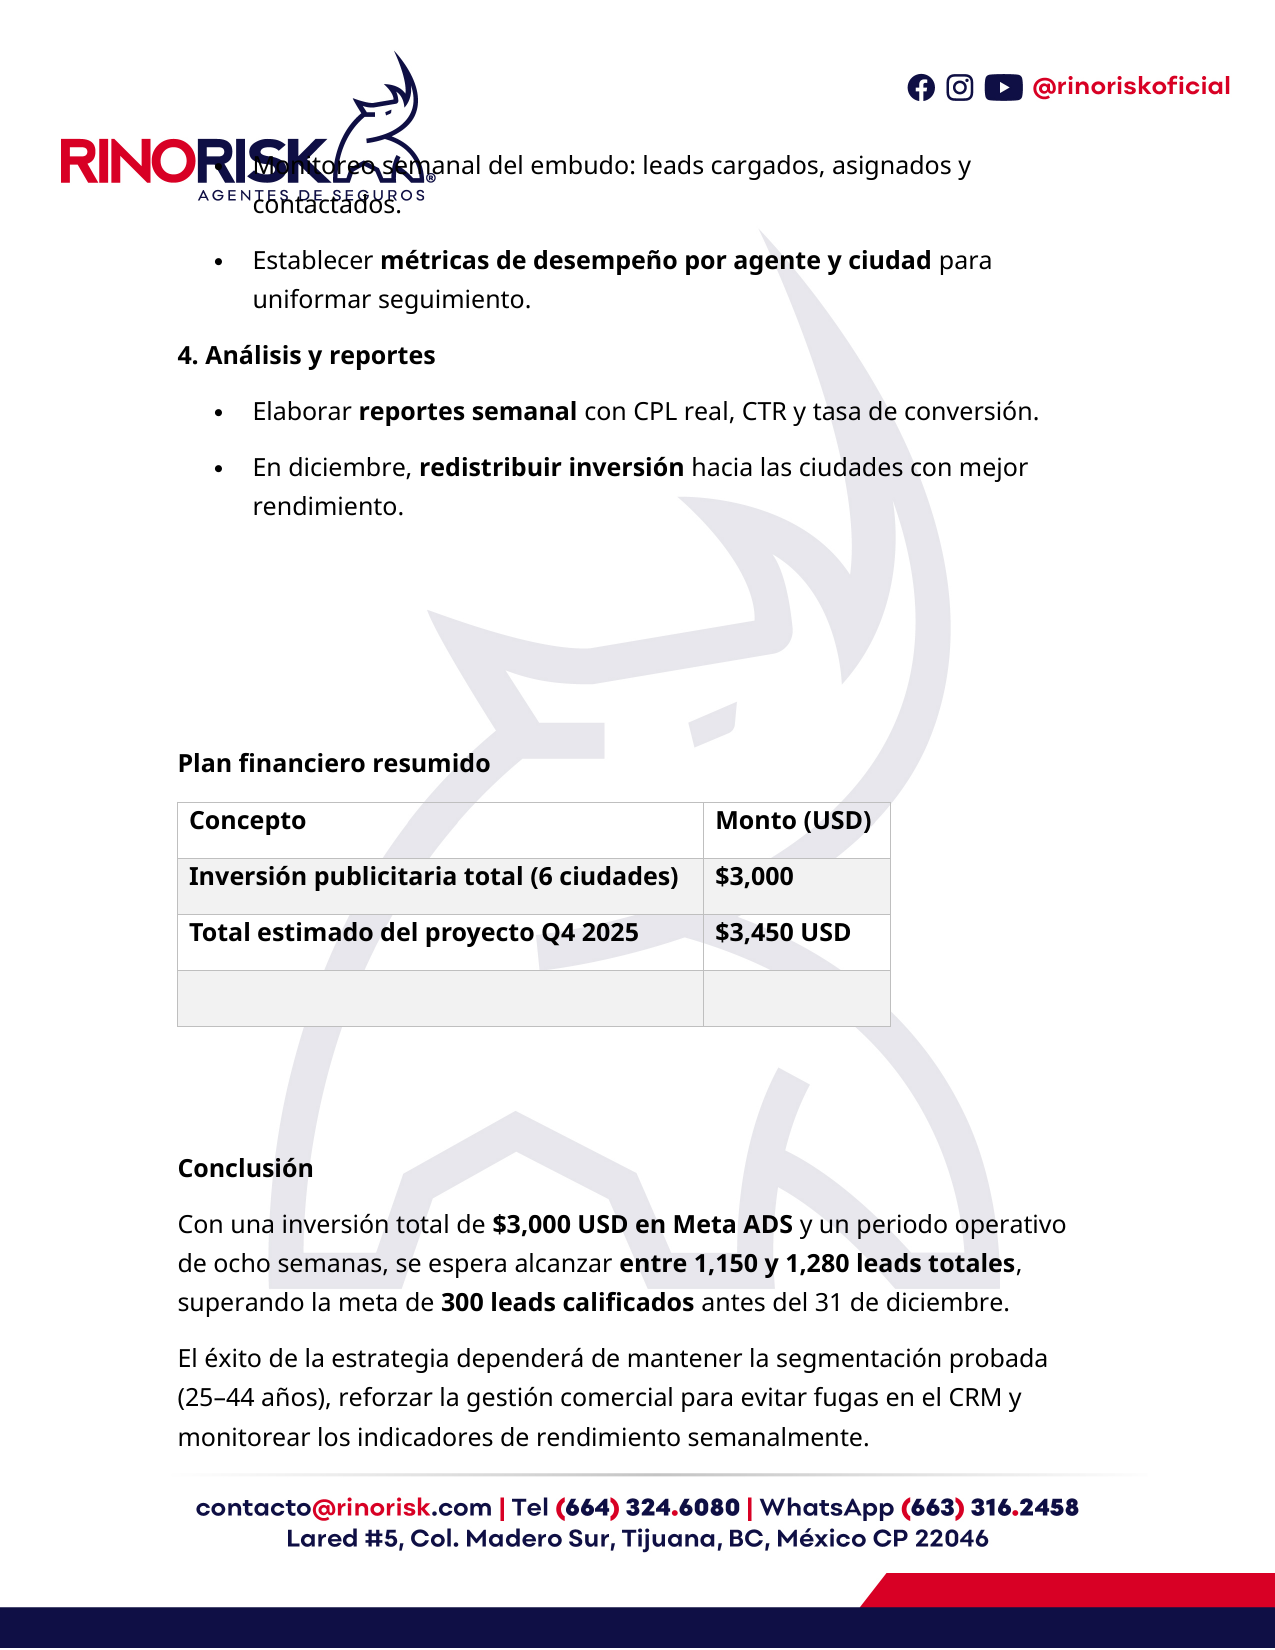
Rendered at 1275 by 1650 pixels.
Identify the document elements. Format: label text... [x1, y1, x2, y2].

list Monitoreo semanal del embudo: leads cargados, asignados y contactados. [215, 148, 1098, 221]
table_cell [704, 971, 890, 1026]
text 4. Análisis y reportes [177, 338, 1098, 372]
text Con una inversión total de $3,000 USD en Meta ADS y un periodo operativo de ocho semanas, se espera alcanzar entre 1,150 y 1,280 leads totales, superando la meta de 300 leads calificados antes del 31 de diciembre. [177, 1207, 1098, 1319]
list Establecer métricas de desempeño por agente y ciudad para uniformar seguimiento. [215, 243, 1098, 316]
table_cell $3,450 USD [704, 915, 890, 970]
table_header Monto (USD) [704, 803, 890, 858]
table_cell [178, 971, 703, 1026]
picture [0, 0, 1275, 1648]
table_cell Inversión publicitaria total (6 ciudades) [178, 859, 703, 914]
table_cell $3,000 [704, 859, 890, 914]
table_cell Total estimado del proyecto Q4 2025 [178, 915, 703, 970]
table_header Concepto [178, 803, 703, 858]
text El éxito de la estrategia dependerá de mantener la segmentación probada (25–44 años), reforzar la gestión comercial para evitar fugas en el CRM y monitorear los indicadores de rendimiento semanalmente. [177, 1341, 1098, 1453]
list Elaborar reportes semanal con CPL real, CTR y tasa de conversión. [215, 393, 1098, 427]
list En diciembre, redistribuir inversión hacia las ciudades con mejor rendimiento. [215, 449, 1098, 522]
text Conclusión [177, 1151, 1098, 1185]
text Plan financiero resumido [177, 746, 1098, 780]
